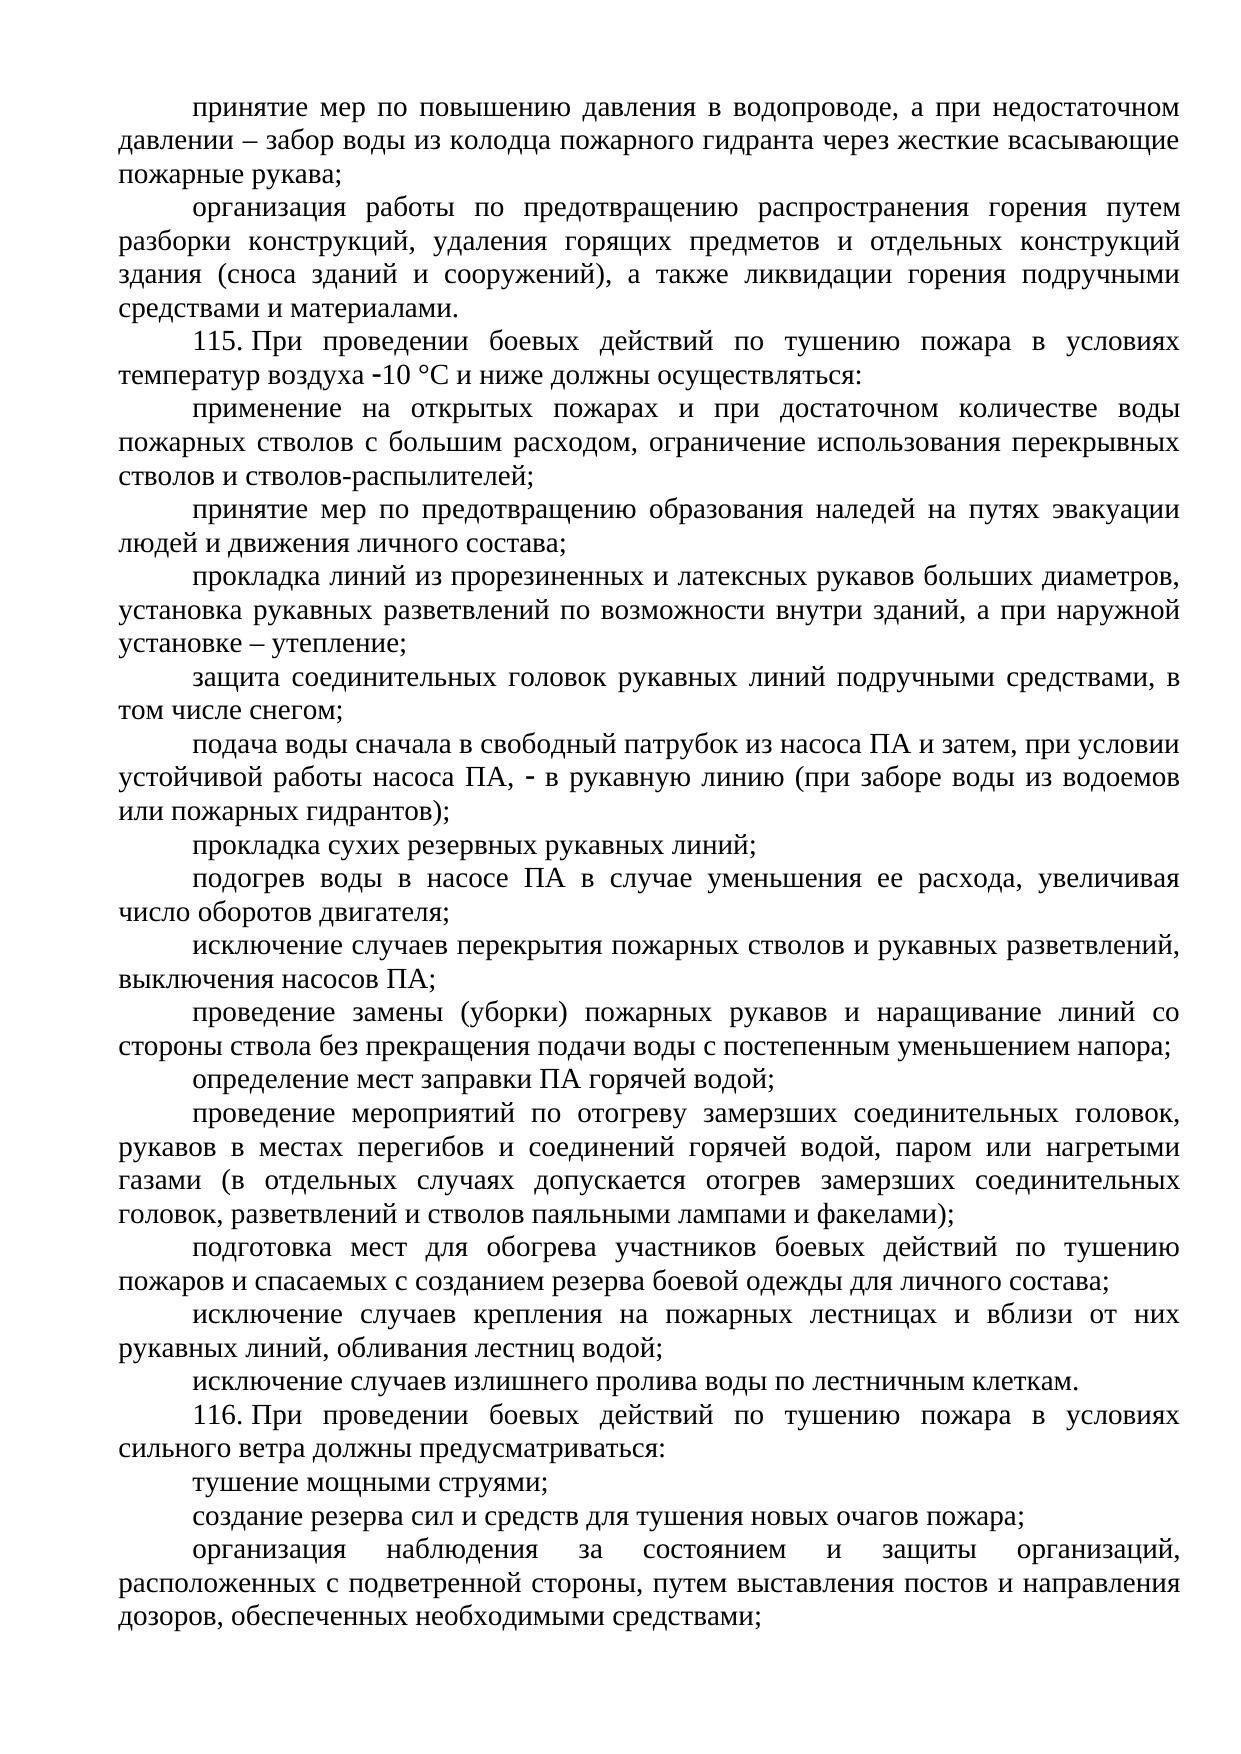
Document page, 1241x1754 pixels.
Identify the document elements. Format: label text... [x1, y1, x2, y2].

text определение мест заправки ПА горячей водой; [118, 1062, 1181, 1095]
text принятие мер по предотвращению образования наледей на путях эвакуации людей и движения личного состава; [118, 491, 1181, 558]
text создание резерва сил и средств для тушения новых очагов пожара; [118, 1498, 1181, 1531]
text применение на открытых пожарах и при достаточном количестве воды пожарных стволов с большим расходом, ограничение использования перекрывных стволов и стволов-распылителей; [118, 391, 1181, 491]
text принятие мер по повышению давления в водопроводе, а при недостаточном давлении – забор воды из колодца пожарного гидранта через жесткие всасывающие пожарные рукава; [118, 89, 1181, 189]
text подогрев воды в насосе ПА в случае уменьшения ее расхода, увеличивая число оборотов двигателя; [118, 860, 1181, 927]
text прокладка линий из прорезиненных и латексных рукавов больших диаметров, установка рукавных разветвлений по возможности внутри зданий, а при наружной установке – утепление; [118, 558, 1181, 659]
text тушение мощными струями; [118, 1464, 1181, 1498]
text организация работы по предотвращению распространения горения путем разборки конструкций, удаления горящих предметов и отдельных конструкций здания (сноса зданий и сооружений), а также ликвидации горения подручными средствами и материалами. [118, 189, 1181, 323]
text исключение случаев перекрытия пожарных стволов и рукавных разветвлений, выключения насосов ПА; [118, 927, 1181, 994]
text подача воды сначала в свободный патрубок из насоса ПА и затем, при условии устойчивой работы насоса ПА, в рукавную линию (при заборе воды из водоемов или пожарных гидрантов); [118, 726, 1181, 827]
text проведение мероприятий по отогреву замерзших соединительных головок, рукавов в местах перегибов и соединений горячей водой, паром или нагретыми газами (в отдельных случаях допускается отогрев замерзших соединительных головок, разветвлений и стволов паяльными лампами и факелами); [118, 1095, 1181, 1229]
text прокладка сухих резервных рукавных линий; [118, 827, 1181, 860]
list При проведении боевых действий по тушению пожара в условиях температур воздуха 10 °С и ниже должны осуществляться: [118, 323, 1181, 391]
text проведение замены (уборки) пожарных рукавов и наращивание линий со стороны ствола без прекращения подачи воды с постепенным уменьшением напора; [118, 994, 1181, 1062]
text исключение случаев излишнего пролива воды по лестничным клеткам. [118, 1363, 1181, 1397]
text организация наблюдения за состоянием и защиты организаций, расположенных с подветренной стороны, путем выставления постов и направления дозоров, обеспеченных необходимыми средствами; [118, 1531, 1181, 1632]
text подготовка мест для обогрева участников боевых действий по тушению пожаров и спасаемых с созданием резерва боевой одежды для личного состава; [118, 1229, 1181, 1296]
text исключение случаев крепления на пожарных лестницах и вблизи от них рукавных линий, обливания лестниц водой; [118, 1296, 1181, 1363]
list При проведении боевых действий по тушению пожара в условиях сильного ветра должны предусматриваться: [118, 1397, 1181, 1464]
text защита соединительных головок рукавных линий подручными средствами, в том числе снегом; [118, 659, 1181, 726]
